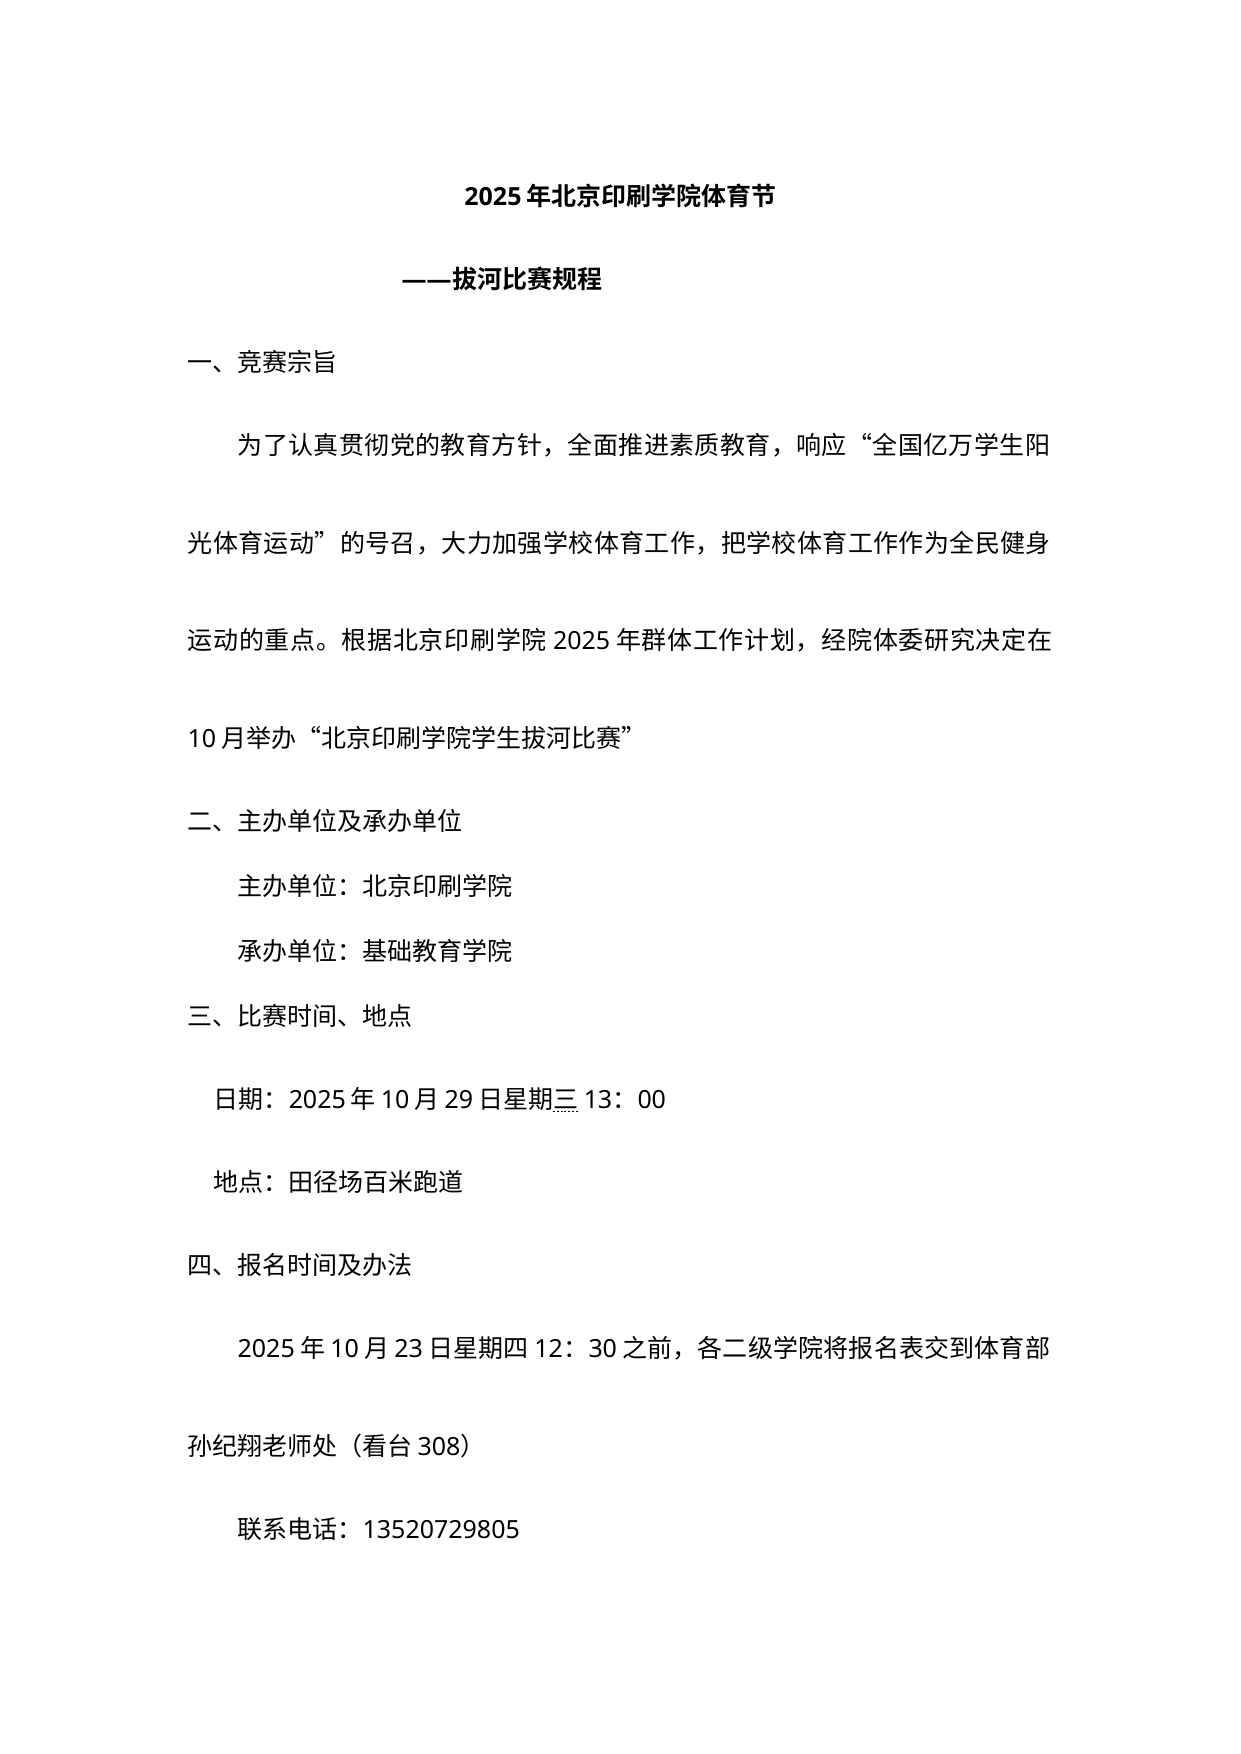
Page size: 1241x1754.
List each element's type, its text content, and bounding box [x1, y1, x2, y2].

text 二、主办单位及承办单位 [187, 787, 1053, 852]
text ——拔河比赛规程 [187, 245, 1053, 310]
text 2025年10月23日星期四12：30之前，各二级学院将报名表交到体育部孙纪翔老师处（看台308） [187, 1314, 1053, 1477]
text 四、报名时间及办法 [187, 1231, 1053, 1296]
text 主办单位：北京印刷学院 [187, 852, 1053, 917]
text 2025年北京印刷学院体育节 [187, 162, 1053, 227]
text 一、竞赛宗旨 [187, 328, 1053, 393]
text 三、比赛时间、地点 [187, 982, 1053, 1047]
text 为了认真贯彻党的教育方针，全面推进素质教育，响应“全国亿万学生阳光体育运动”的号召，大力加强学校体育工作，把学校体育工作作为全民健身运动的重点。根据北京印刷学院2025年群体工作计划，经院体委研究决定在10月举办“北京印刷学院学生拔河比赛” [187, 411, 1053, 769]
text 承办单位：基础教育学院 [187, 917, 1053, 982]
text 日期：2025年10月29日星期三 13：00 [187, 1065, 1053, 1130]
text 联系电话：13520729805 [187, 1495, 1053, 1560]
text 地点：田径场百米跑道 [187, 1148, 1053, 1213]
